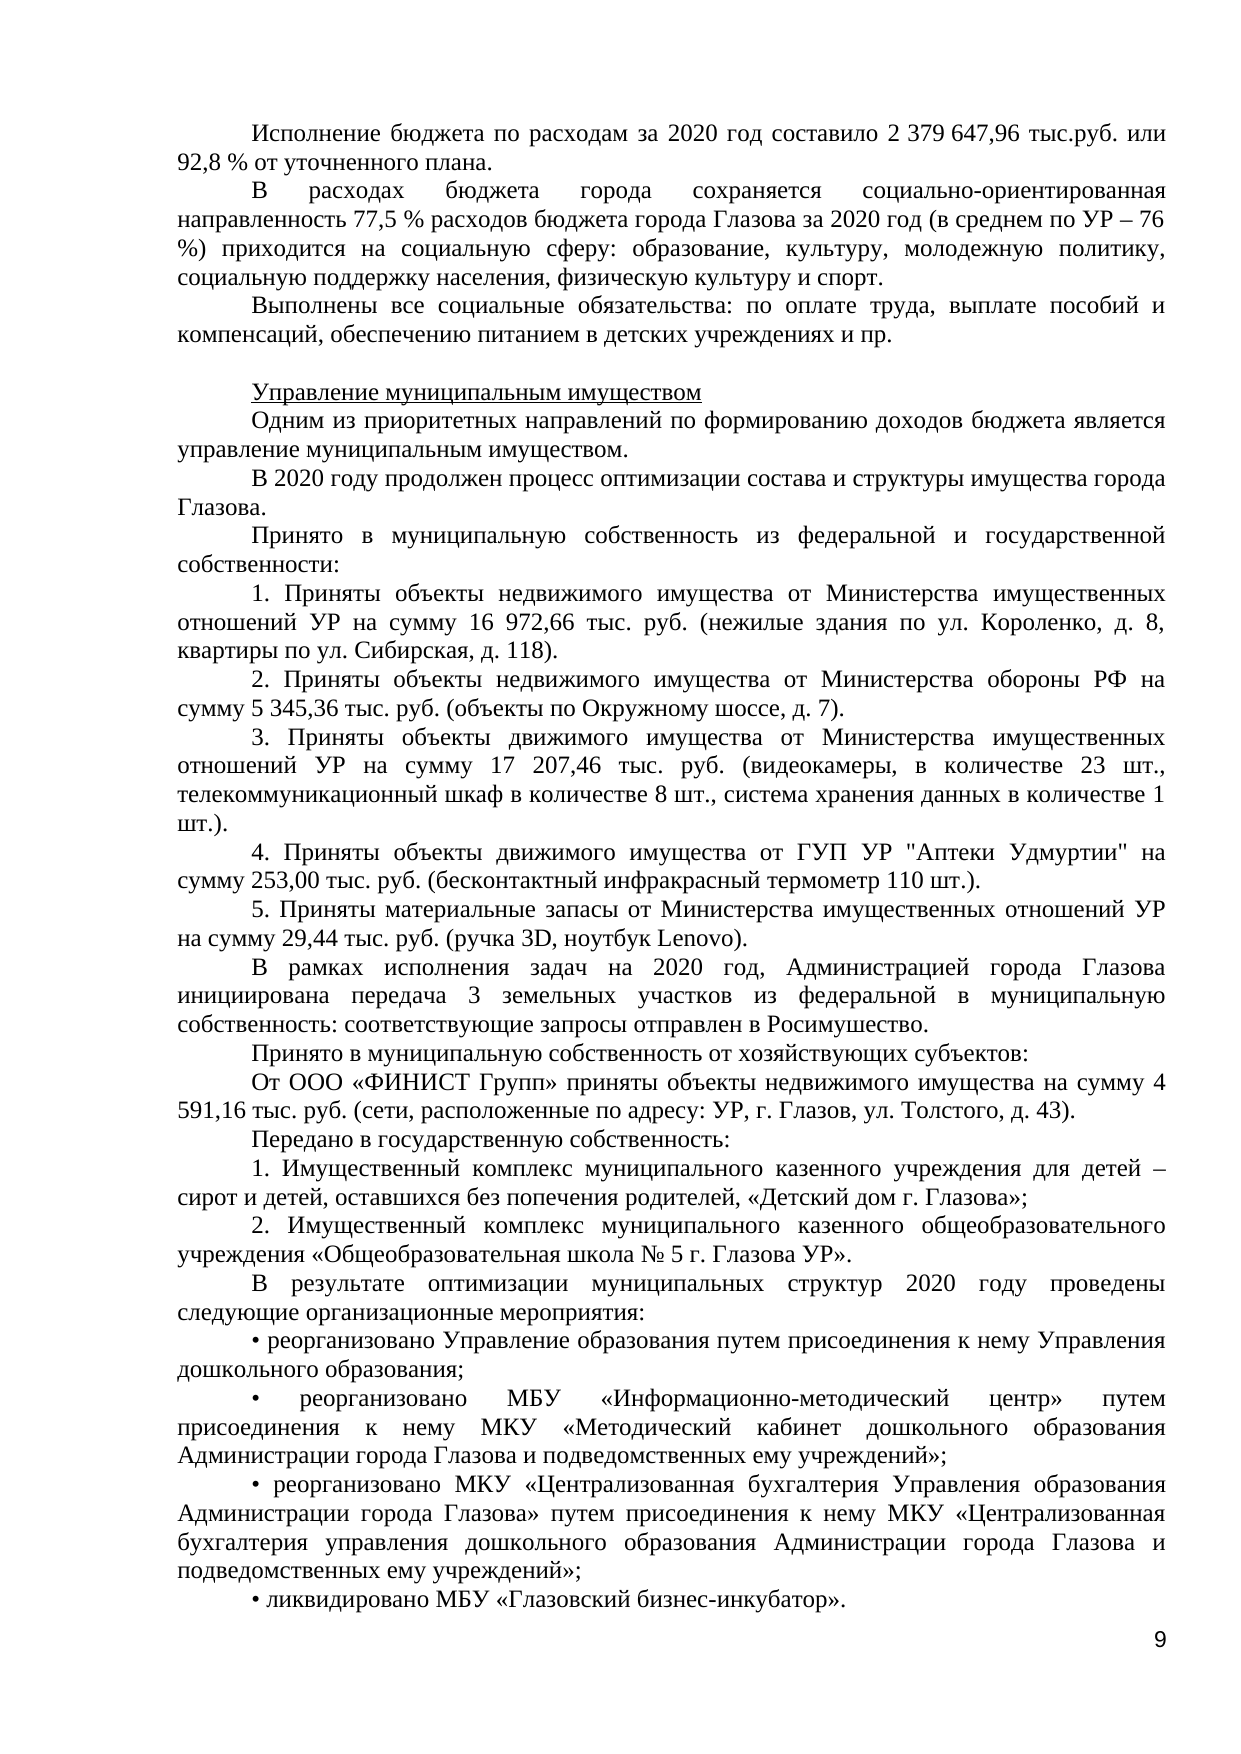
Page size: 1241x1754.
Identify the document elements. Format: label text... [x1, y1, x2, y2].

text Принято в муниципальную собственность от хозяйствующих субъектов: [177, 1038, 1166, 1067]
text • реорганизовано МБУ «Информационно-методический центр» путем присоединения к нему МКУ «Методический кабинет дошкольного образования Администрации города Глазова и подведомственных ему учреждений»; [177, 1383, 1166, 1469]
text • реорганизовано МКУ «Централизованная бухгалтерия Управления образования Администрации города Глазова» путем присоединения к нему МКУ «Централизованная бухгалтерия управления дошкольного образования Администрации города Глазова и подведомственных ему учреждений»; [177, 1469, 1166, 1584]
text Принято в муниципальную собственность из федеральной и государственной собственности: [177, 521, 1166, 578]
text 1. Приняты объекты недвижимого имущества от Министерства имущественных отношений УР на сумму 16 972,66 тыс. руб. (нежилые здания по ул. Короленко, д. 8, квартиры по ул. Сибирская, д. 118). [177, 578, 1166, 664]
text В рамках исполнения задач на 2020 год, Администрацией города Глазова инициирована передача 3 земельных участков из федеральной в муниципальную собственность: соответствующие запросы отправлен в Росимушество. [177, 952, 1166, 1038]
text В 2020 году продолжен процесс оптимизации состава и структуры имущества города Глазова. [177, 463, 1166, 521]
text 3. Приняты объекты движимого имущества от Министерства имущественных отношений УР на сумму 17 207,46 тыс. руб. (видеокамеры, в количестве 23 шт., телекоммуникационный шкаф в количестве 8 шт., система хранения данных в количестве 1 шт.). [177, 722, 1166, 837]
text 2. Имущественный комплекс муниципального казенного общеобразовательного учреждения «Общеобразовательная школа № 5 г. Глазова УР». [177, 1211, 1166, 1268]
text Передано в государственную собственность: [177, 1124, 1166, 1153]
text • реорганизовано Управление образования путем присоединения к нему Управления дошкольного образования; [177, 1326, 1166, 1383]
text От ООО «ФИНИСТ Групп» приняты объекты недвижимого имущества на сумму 4 591,16 тыс. руб. (сети, расположенные по адресу: УР, г. Глазов, ул. Толстого, д. 43). [177, 1067, 1166, 1124]
text 2. Приняты объекты недвижимого имущества от Министерства обороны РФ на сумму 5 345,36 тыс. руб. (объекты по Окружному шоссе, д. 7). [177, 664, 1166, 722]
text 5. Приняты материальные запасы от Министерства имущественных отношений УР на сумму 29,44 тыс. руб. (ручка 3D, ноутбук Lenovo). [177, 894, 1166, 952]
text В результате оптимизации муниципальных структур 2020 году проведены следующие организационные мероприятия: [177, 1268, 1166, 1326]
text Выполнены все социальные обязательства: по оплате труда, выплате пособий и компенсаций, обеспечению питанием в детских учреждениях и пр. [177, 291, 1166, 348]
text В расходах бюджета города сохраняется социально-ориентированная направленность 77,5 % расходов бюджета города Глазова за 2020 год (в среднем по УР – 76 %) приходится на социальную сферу: образование, культуру, молодежную политику, социальную поддержку населения, физическую культуру и спорт. [177, 176, 1166, 291]
text Одним из приоритетных направлений по формированию доходов бюджета является управление муниципальным имуществом. [177, 406, 1166, 463]
text Исполнение бюджета по расходам за 2020 год составило 2 379 647,96 тыс.руб. или 92,8 % от уточненного плана. [177, 118, 1166, 176]
text • ликвидировано МБУ «Глазовский бизнес-инкубатор». [177, 1584, 1166, 1613]
text 1. Имущественный комплекс муниципального казенного учреждения для детей – сирот и детей, оставшихся без попечения родителей, «Детский дом г. Глазова»; [177, 1153, 1166, 1211]
text Управление муниципальным имуществом [177, 377, 1166, 406]
text 4. Приняты объекты движимого имущества от ГУП УР "Аптеки Удмуртии" на сумму 253,00 тыс. руб. (бесконтактный инфракрасный термометр 110 шт.). [177, 837, 1166, 894]
